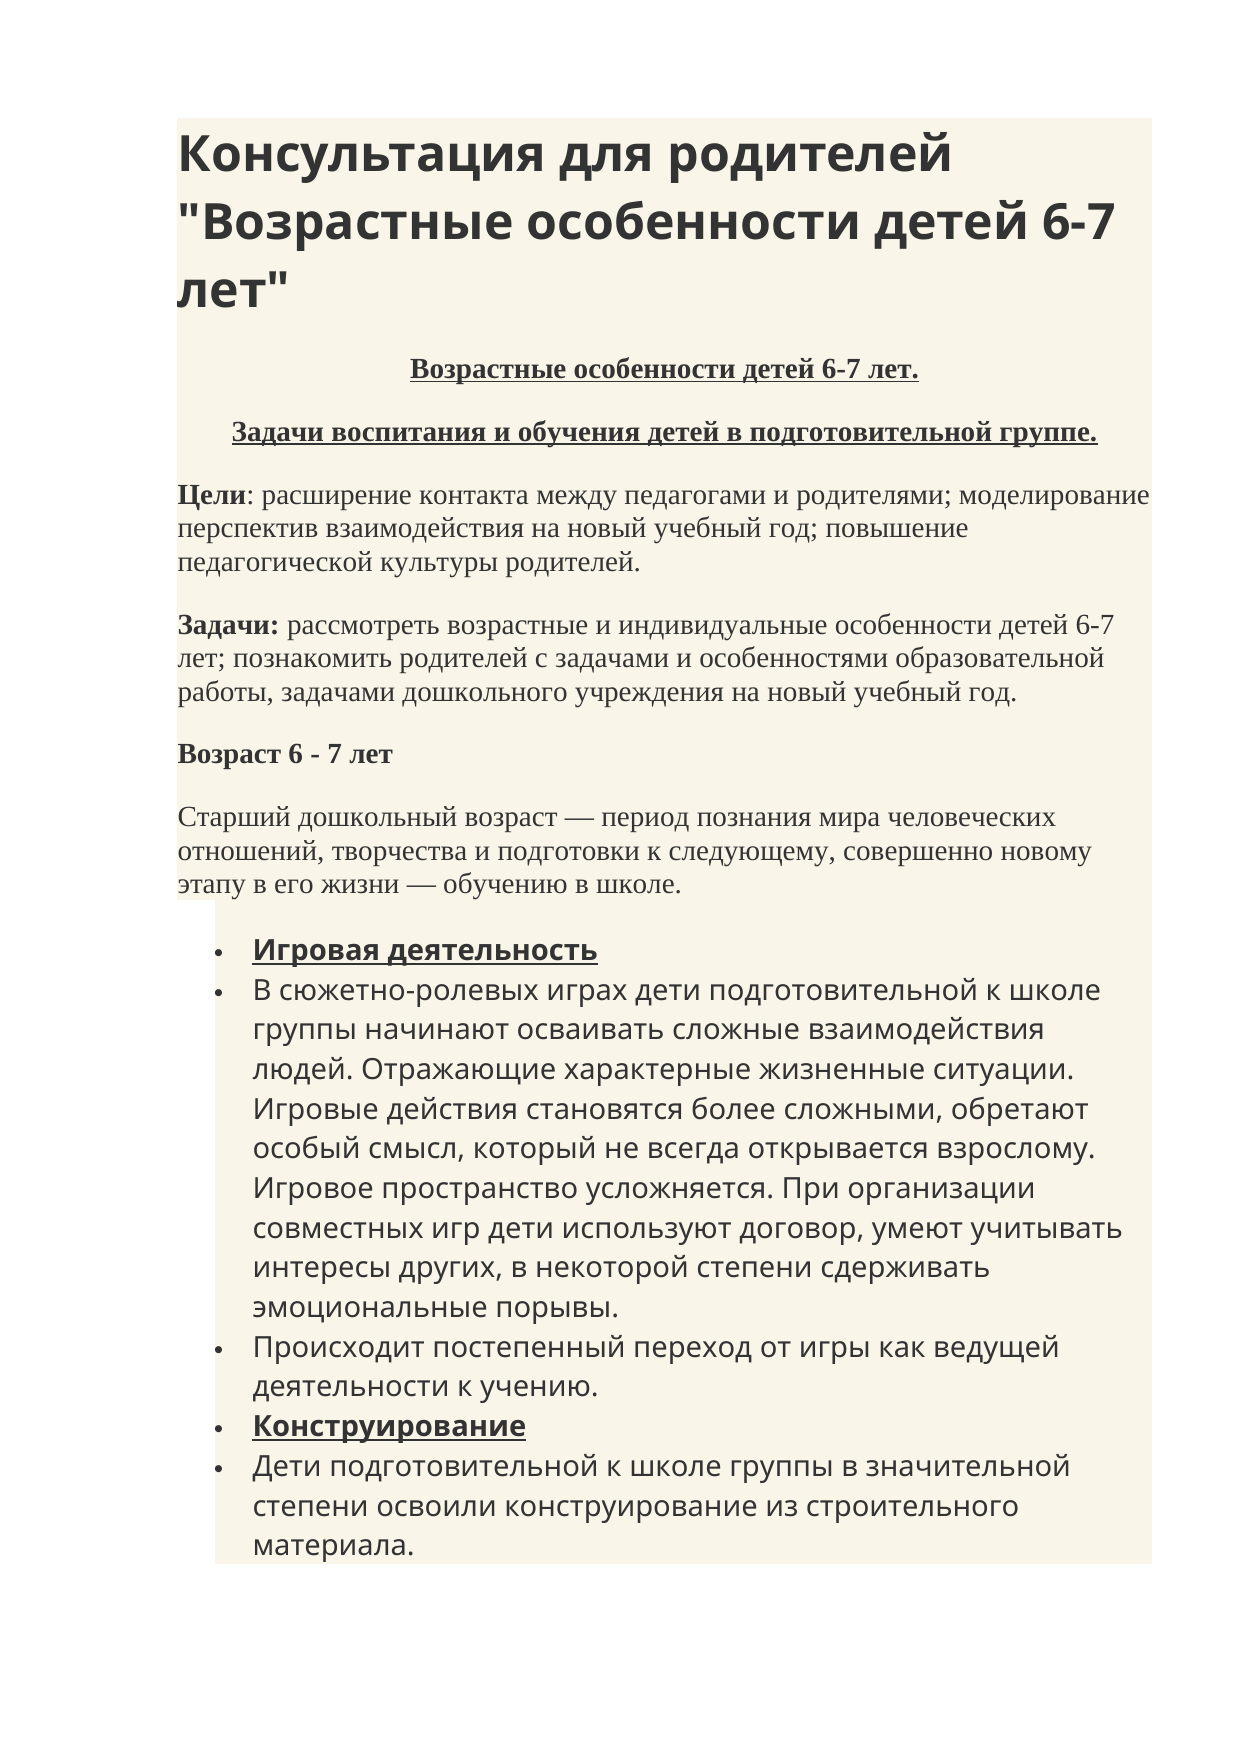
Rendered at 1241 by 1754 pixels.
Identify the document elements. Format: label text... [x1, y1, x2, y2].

text Задачи воспитания и обучения детей в подготовительной группе. [177, 414, 1152, 448]
list Происходит постепенный переход от игры как ведущей деятельности к учению. [215, 1326, 1152, 1405]
list Игровая деятельность [215, 929, 1152, 969]
list В сюжетно-ролевых играх дети подготовительной к школе группы начинают осваивать сложные взаимодействия людей. Отражающие характерные жизненные ситуации. Игровые действия становятся более сложными, обретают особый смысл, который не всегда открывается взрослому. Игровое пространство усложняется. При организации совместных игр дети используют договор, умеют учитывать интересы других, в некоторой степени сдерживать эмоциональные порывы. [215, 969, 1152, 1326]
list Конструирование [215, 1405, 1152, 1445]
text Возраст 6 - 7 лет [177, 737, 1152, 770]
list Дети подготовительной к школе группы в значительной степени освоили конструирование из строительного материала. [215, 1445, 1152, 1564]
text Старший дошкольный возраст — период познания мира человеческих отношений, творчества и подготовки к следующему, совершенно новому этапу в его жизни — обучению в школе. [177, 799, 1152, 900]
text Цели: расширение контакта между педагогами и родителями; моделирование перспектив взаимодействия на новый учебный год; повышение педагогической культуры родителей. [177, 477, 1152, 578]
text Задачи: рассмотреть возрастные и индивидуальные особенности детей 6-7 лет; познакомить родителей с задачами и особенностями образовательной работы, задачами дошкольного учреждения на новый учебный год. [177, 607, 1152, 707]
text Возрастные особенности детей 6-7 лет. [177, 352, 1152, 385]
text Консультация для родителей "Возрастные особенности детей 6-7 лет" [177, 118, 1152, 322]
